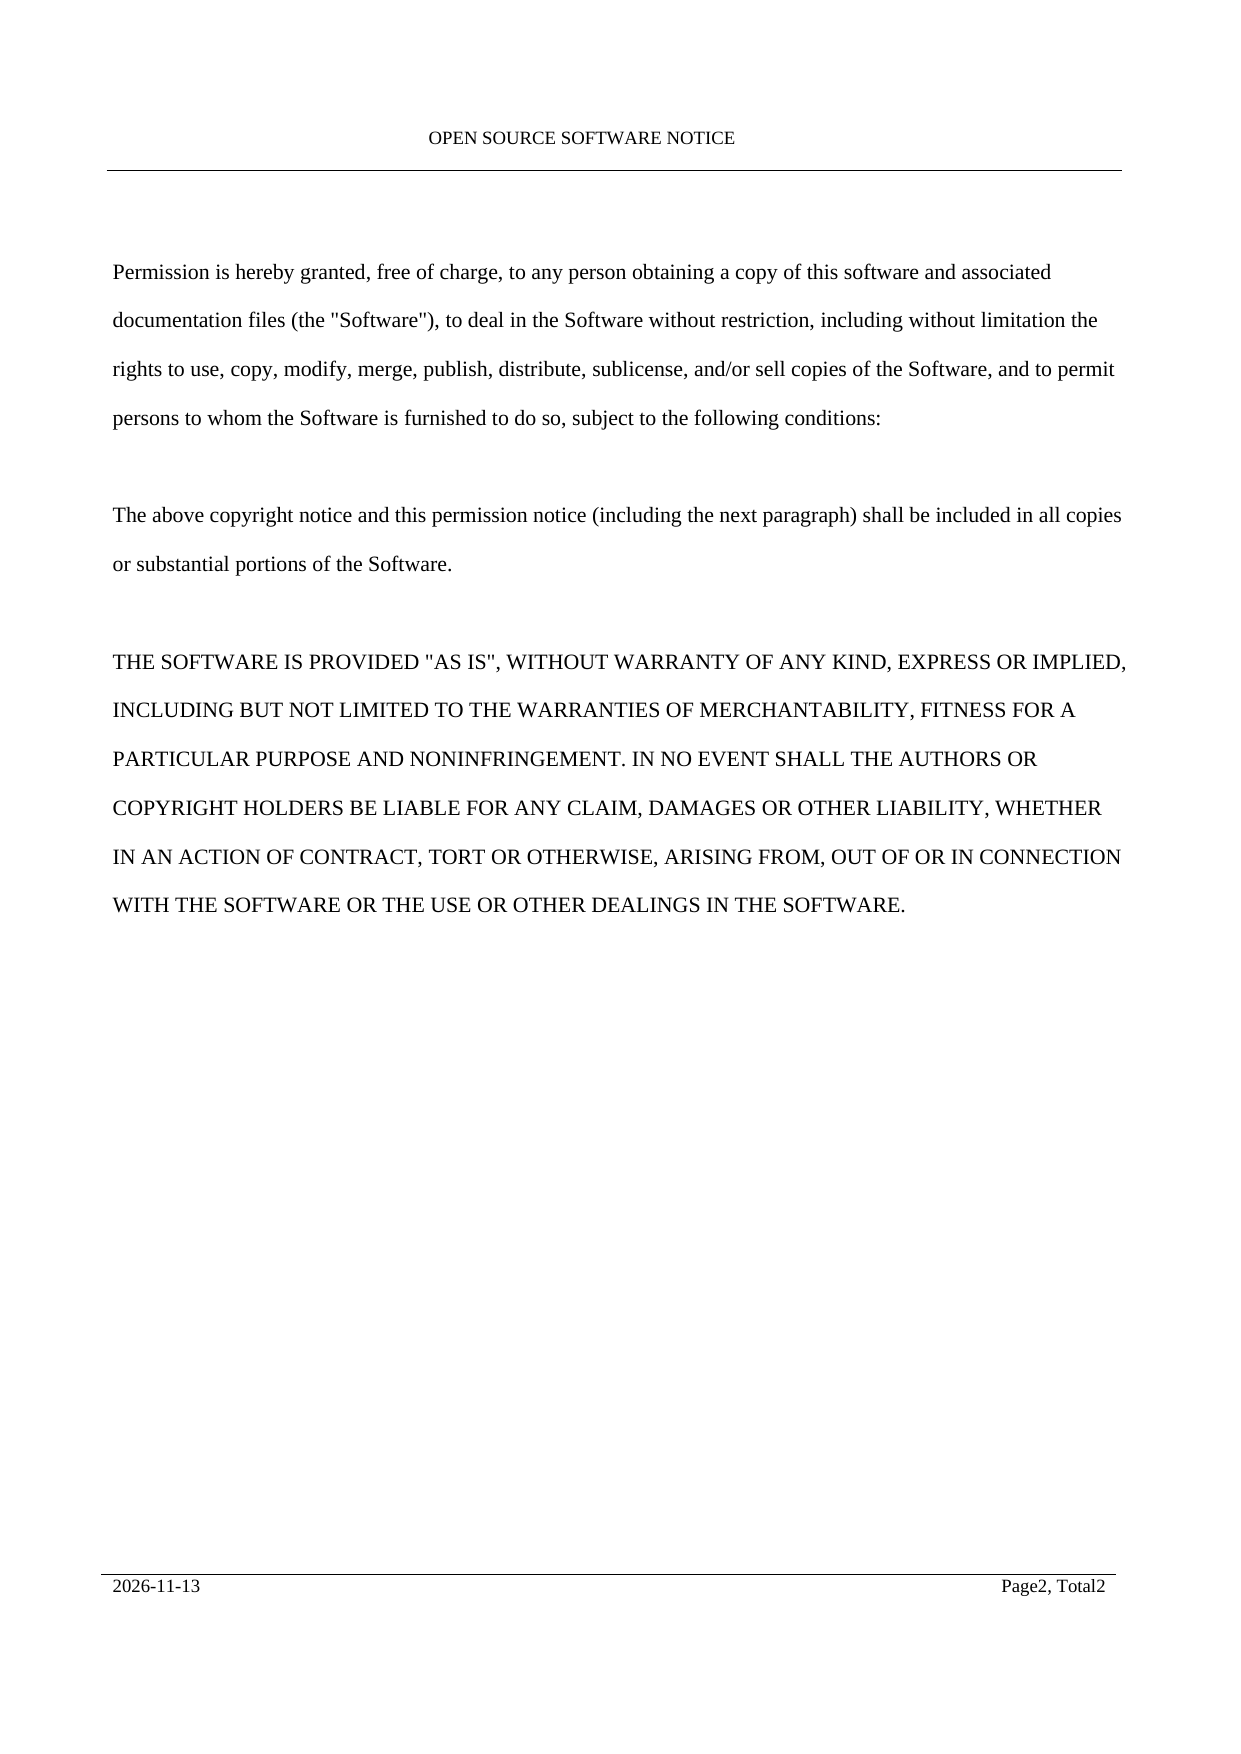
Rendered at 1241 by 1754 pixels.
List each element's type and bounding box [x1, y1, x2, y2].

text [112, 206, 1128, 921]
